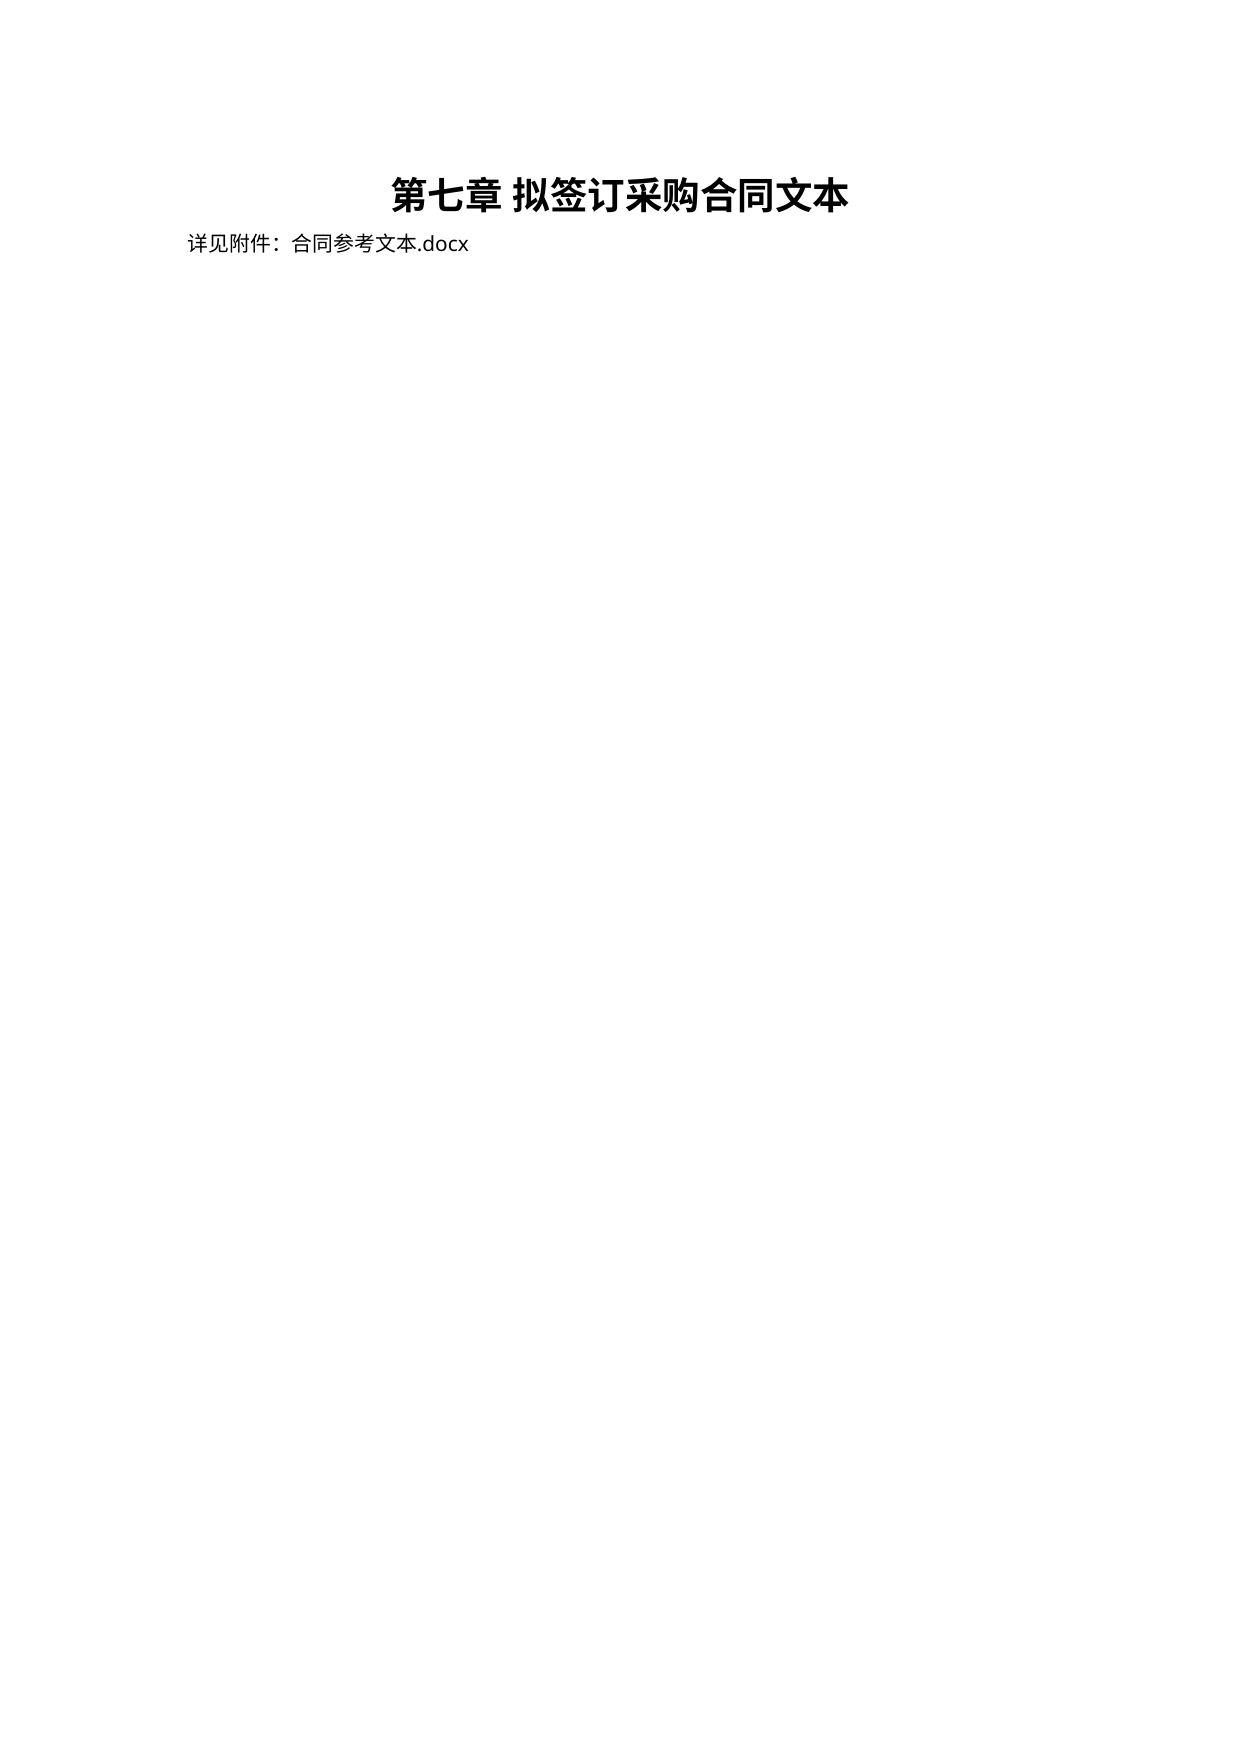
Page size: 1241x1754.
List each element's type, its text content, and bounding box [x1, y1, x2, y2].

text 第七章 拟签订采购合同文本 [187, 162, 1053, 227]
text 详见附件：合同参考文本.docx [187, 227, 1053, 259]
